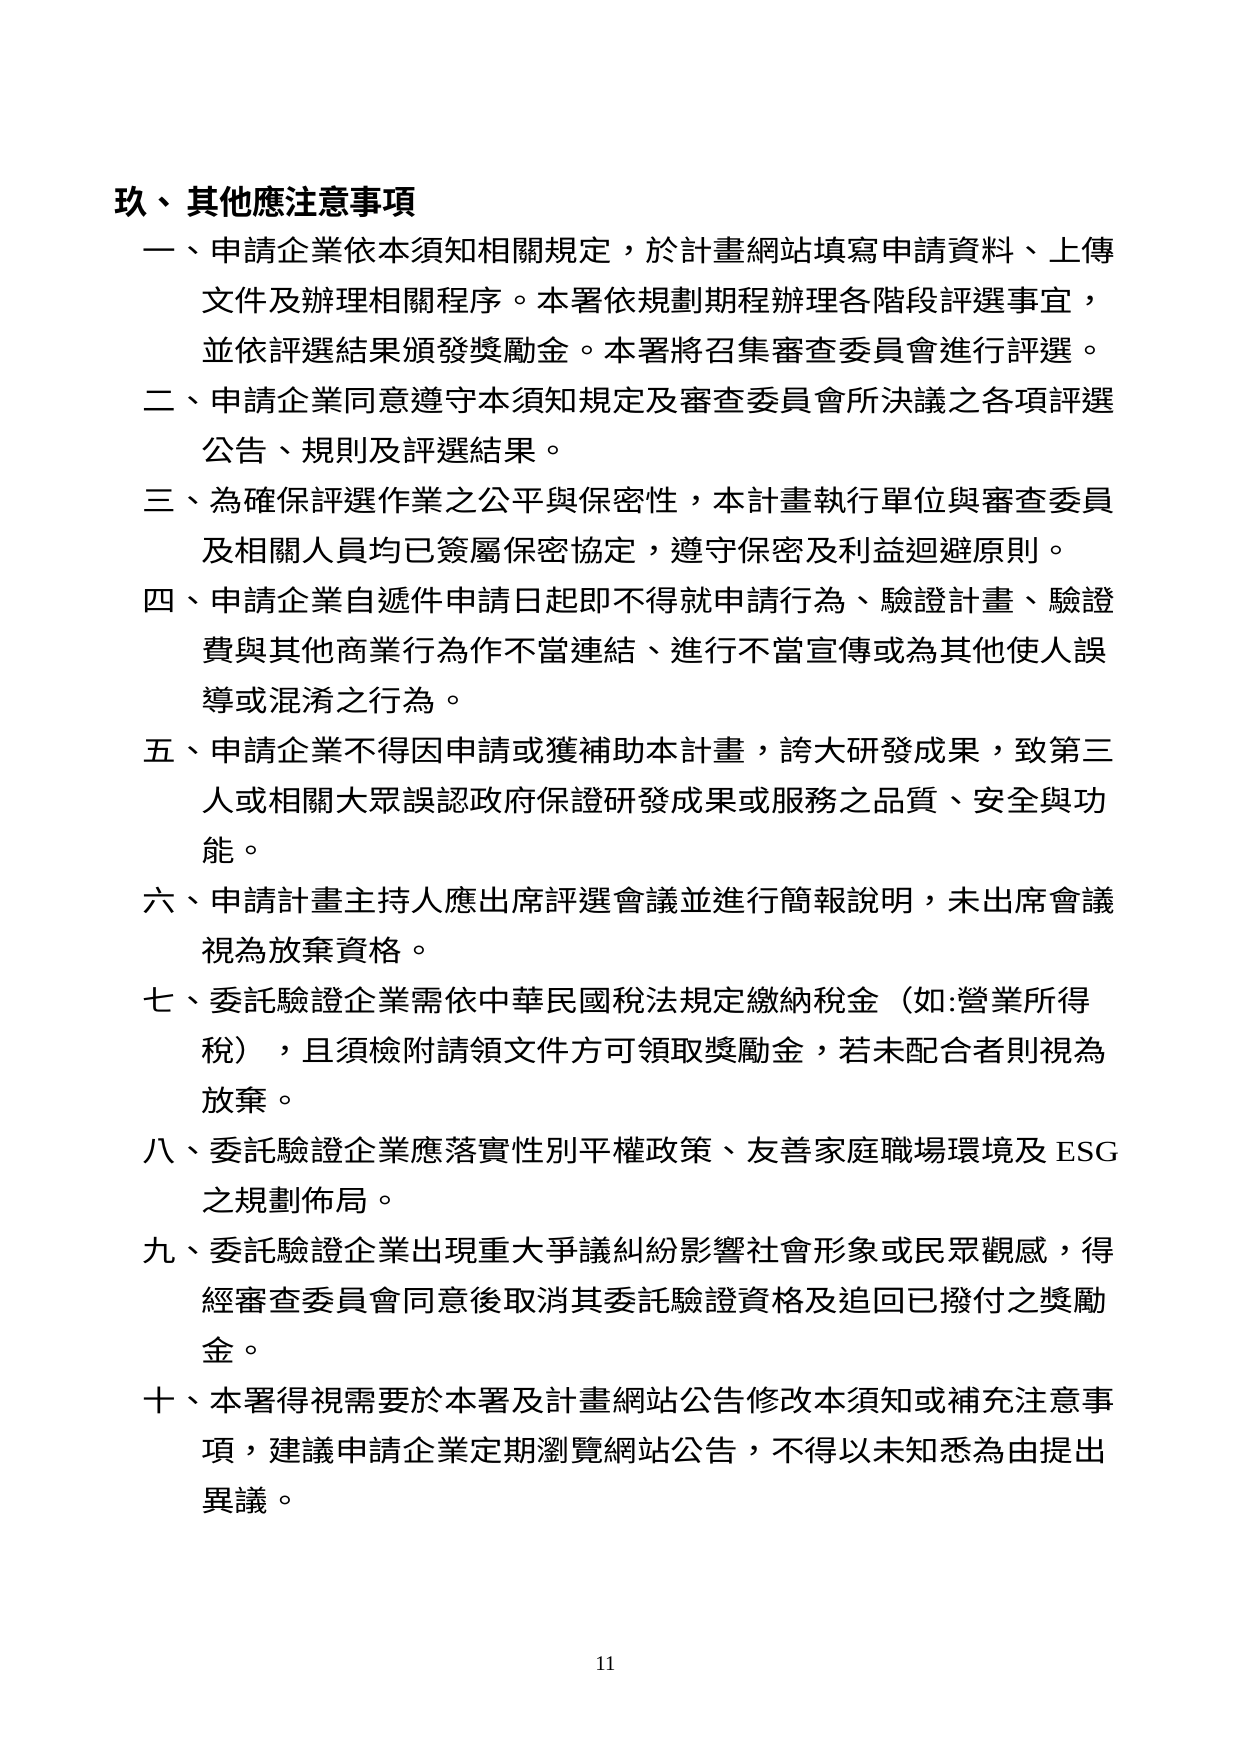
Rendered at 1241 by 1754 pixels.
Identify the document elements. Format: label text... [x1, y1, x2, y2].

text 七、委託驗證企業需依中華民國稅法規定繳納稅金（如:營業所得稅），且須檢附請領文件方可領取獎勵金，若未配合者則視為放棄。 [142, 972, 1140, 1122]
text 二、申請企業同意遵守本須知規定及審查委員會所決議之各項評選公告、規則及評選結果。 [142, 372, 1140, 472]
subtitle 玖、 其他應注意事項 [114, 184, 1137, 222]
text 一、申請企業依本須知相關規定，於計畫網站填寫申請資料、上傳文件及辦理相關程序。本署依規劃期程辦理各階段評選事宜，並依評選結果頒發獎勵金。本署將召集審查委員會進行評選。 [142, 222, 1140, 372]
text 八、委託驗證企業應落實性別平權政策、友善家庭職場環境及 ESG 之規劃佈局。 [142, 1122, 1140, 1222]
text 六、申請計畫主持人應出席評選會議並進行簡報說明，未出席會議視為放棄資格。 [142, 872, 1140, 972]
text 十、本署得視需要於本署及計畫網站公告修改本須知或補充注意事項，建議申請企業定期瀏覽網站公告，不得以未知悉為由提出異議。 [142, 1372, 1140, 1522]
text 五、申請企業不得因申請或獲補助本計畫，誇大研發成果，致第三人或相關大眾誤認政府保證研發成果或服務之品質、安全與功能。 [142, 722, 1140, 872]
text 三、為確保評選作業之公平與保密性，本計畫執行單位與審查委員及相關人員均已簽屬保密協定，遵守保密及利益迴避原則。 [142, 472, 1140, 572]
text 四、申請企業自遞件申請日起即不得就申請行為、驗證計畫、驗證費與其他商業行為作不當連結、進行不當宣傳或為其他使人誤導或混淆之行為。 [142, 572, 1140, 722]
text 九、委託驗證企業出現重大爭議糾紛影響社會形象或民眾觀感，得經審查委員會同意後取消其委託驗證資格及追回已撥付之獎勵金。 [142, 1222, 1140, 1372]
